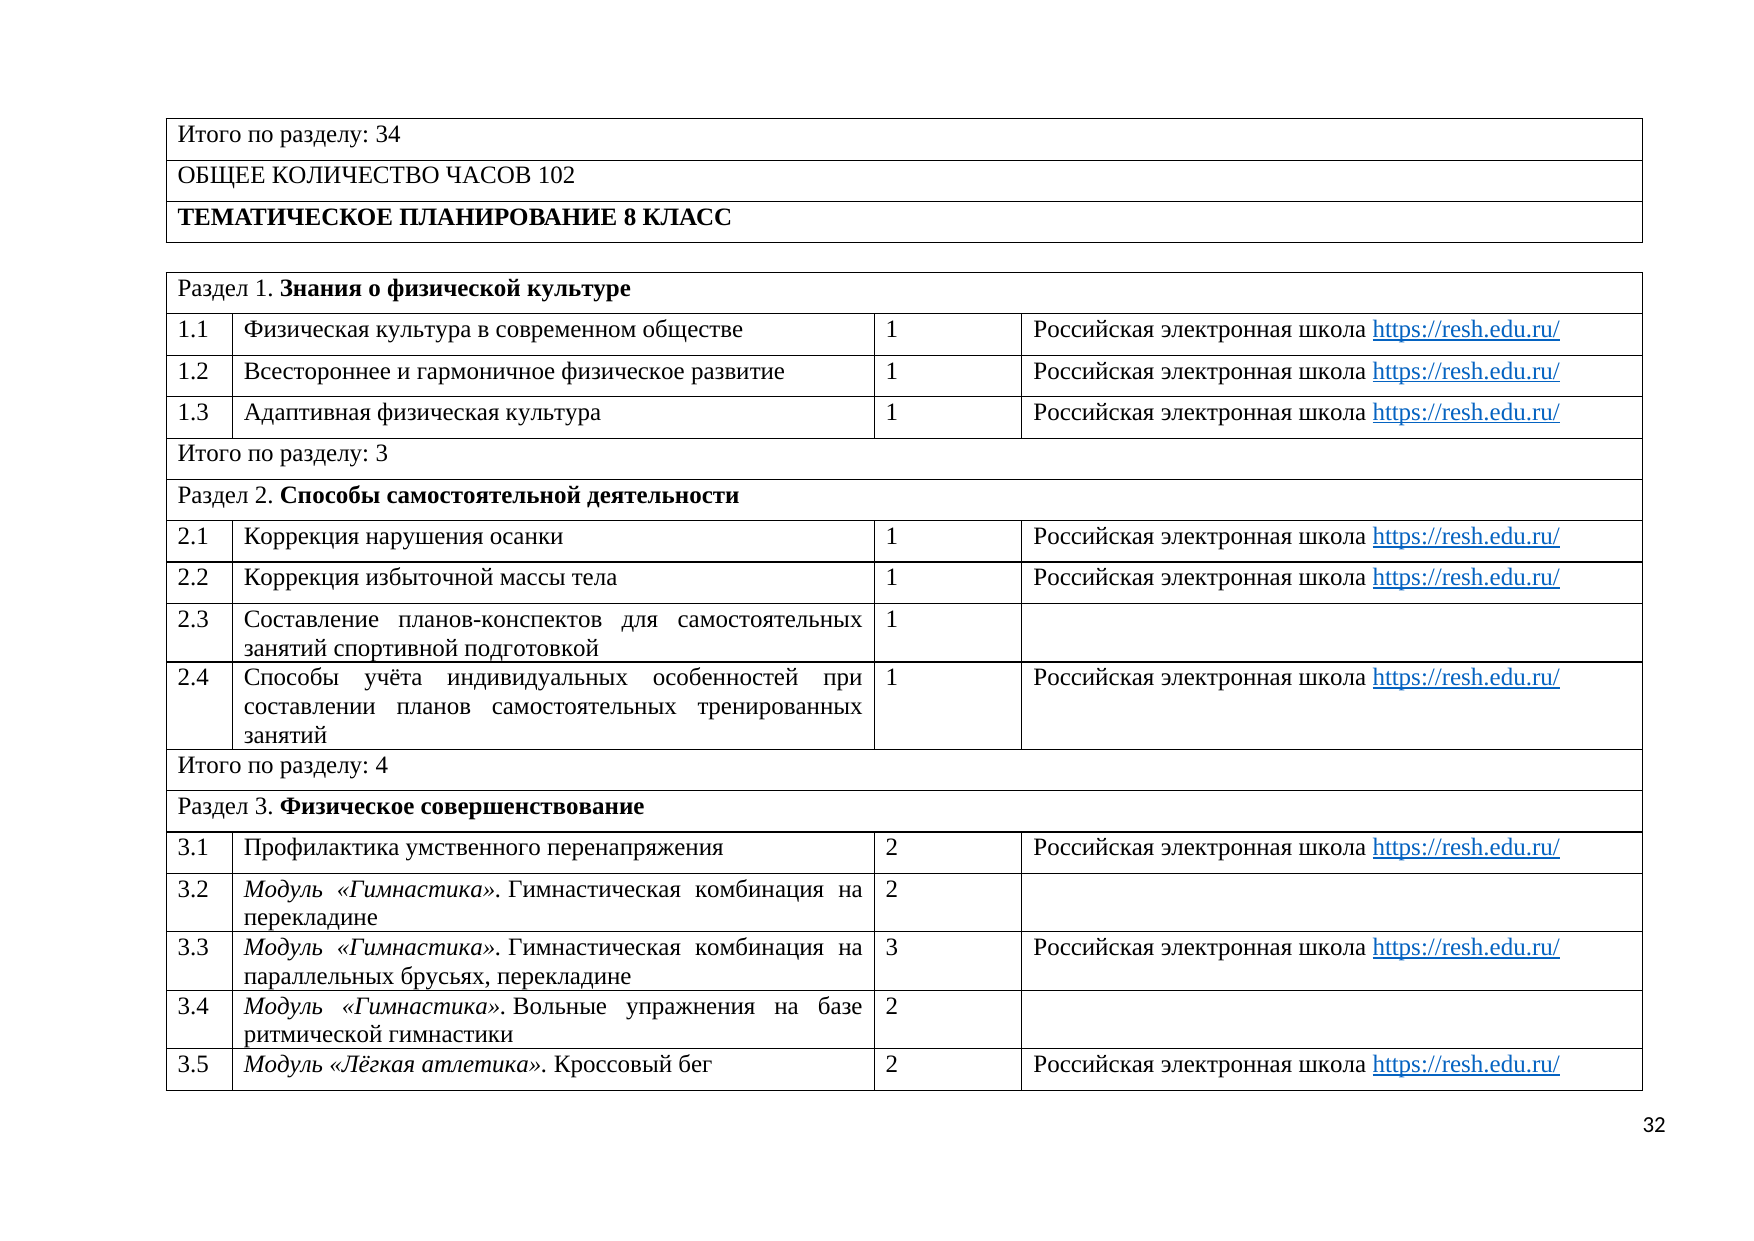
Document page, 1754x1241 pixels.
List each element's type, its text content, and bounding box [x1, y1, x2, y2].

table_cell Раздел 2. Способы самостоятельной деятельности [167, 480, 1642, 520]
table_cell 1.3 [167, 397, 232, 437]
table_cell 2.4 [167, 663, 232, 749]
table_cell Профилактика умственного перенапряжения [233, 833, 874, 873]
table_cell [1022, 1049, 1642, 1090]
table_cell Составление планов-конспектов для самостоятельных занятий спортивной подготовкой [233, 604, 874, 661]
table_cell 1.2 [167, 356, 232, 396]
table_cell 2 [875, 833, 1021, 873]
table_cell 1 [875, 314, 1021, 355]
table_header Раздел 1. Знания о физической культуре [167, 273, 1642, 313]
table_cell [1022, 991, 1642, 1048]
table_cell Адаптивная физическая культура [233, 397, 874, 437]
table_cell 3 [875, 932, 1021, 990]
table_cell 3.4 [167, 991, 232, 1048]
table_cell Модуль «Гимнастика». Гимнастическая комбинация на перекладине [233, 874, 874, 931]
table_cell 1 [875, 604, 1021, 661]
table_cell Российская электронная школа https://resh.edu.ru/ [1022, 397, 1642, 437]
table_cell 2 [875, 874, 1021, 931]
table_cell 3.5 [167, 1049, 232, 1090]
table_cell Раздел 3. Физическое совершенствование [167, 791, 1642, 831]
table_cell ТЕМАТИЧЕСКОЕ ПЛАНИРОВАНИЕ 8 класс [167, 202, 1642, 242]
table_cell 3.2 [167, 874, 232, 931]
table_cell Российская электронная школа https://resh.edu.ru/ [1022, 663, 1642, 749]
table_cell 2 [875, 991, 1021, 1048]
table_cell 2.2 [167, 563, 232, 603]
table_cell 3.1 [167, 833, 232, 873]
table_cell Итого по разделу: 3 [167, 439, 1642, 479]
table_cell Российская электронная школа https://resh.edu.ru/ [1022, 833, 1642, 873]
table_cell Коррекция избыточной массы тела [233, 563, 874, 603]
table_cell 1 [875, 563, 1021, 603]
table_cell Модуль «Гимнастика». Гимнастическая комбинация на параллельных брусьях, перекладине [233, 932, 874, 990]
table_cell 1.1 [167, 314, 232, 355]
table_cell Физическая культура в современном обществе [233, 314, 874, 355]
table_cell 1 [875, 356, 1021, 396]
table_cell [1022, 604, 1642, 661]
table_cell Российская электронная школа https://resh.edu.ru/ [1022, 356, 1642, 396]
table_cell Модуль «Гимнастика». Вольные упражнения на базе ритмической гимнастики [233, 991, 874, 1048]
table_cell Способы учёта индивидуальных особенностей при составлении планов самостоятельных тренированных занятий [233, 663, 874, 749]
table_cell 1 [875, 397, 1021, 437]
table_cell 2 [875, 1049, 1021, 1090]
table_cell Коррекция нарушения осанки [233, 521, 874, 561]
table_cell Российская электронная школа https://resh.edu.ru/ [1022, 563, 1642, 603]
table_cell Итого по разделу: 34 [167, 119, 1642, 159]
table_cell 1 [875, 521, 1021, 561]
table_cell 2.3 [167, 604, 232, 661]
table_cell 1 [875, 663, 1021, 749]
table_cell 2.1 [167, 521, 232, 561]
table_cell Российская электронная школа https://resh.edu.ru/ [1022, 521, 1642, 561]
table_cell Российская электронная школа https://resh.edu.ru/ [1022, 932, 1642, 990]
table_cell [1022, 874, 1642, 931]
table_cell Всестороннее и гармоничное физическое развитие [233, 356, 874, 396]
table_cell Российская электронная школа https://resh.edu.ru/ [1022, 314, 1642, 355]
table_cell Итого по разделу: 4 [167, 750, 1642, 790]
table_cell Модуль «Лёгкая атлетика». Кроссовый бег [233, 1049, 874, 1090]
table_cell ОБЩЕЕ КОЛИЧЕСТВО ЧАСОВ 102 [167, 161, 1642, 201]
table_cell 3.3 [167, 932, 232, 990]
